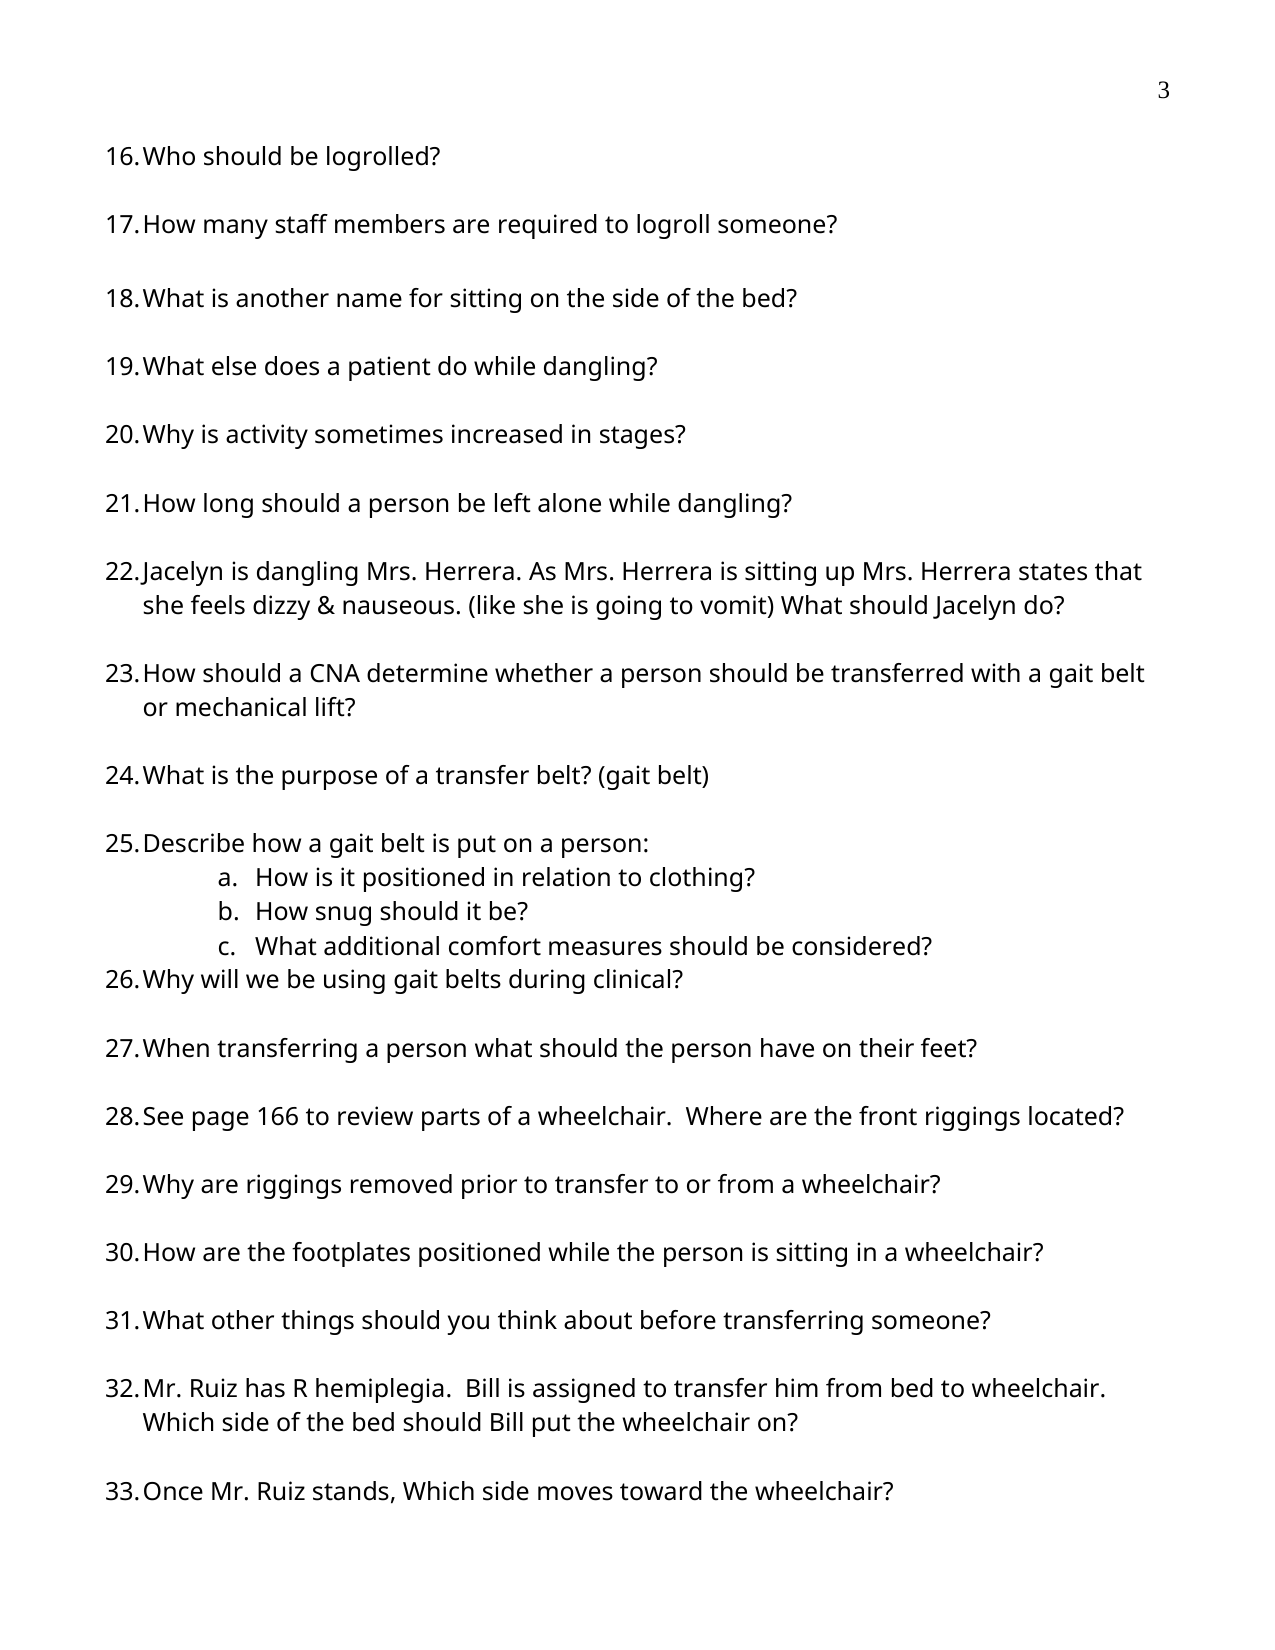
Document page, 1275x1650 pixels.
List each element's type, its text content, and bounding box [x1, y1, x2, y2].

list Mr. Ruiz has R hemiplegia. Bill is assigned to transfer him from bed to wheelchair. Which side of the bed should Bill put the wheelchair on? [105, 1371, 1170, 1439]
list How many staff members are required to logroll someone? [105, 207, 1170, 241]
list Why will we be using gait belts during clinical? [105, 962, 1170, 996]
list Jacelyn is dangling Mrs. Herrera. As Mrs. Herrera is sitting up Mrs. Herrera states that she feels dizzy & nauseous. (like she is going to vomit) What should Jacelyn do? [105, 553, 1170, 622]
list Who should be logrolled? [105, 139, 1170, 173]
list How snug should it be? [217, 894, 1170, 928]
list How long should a person be left alone while dangling? [105, 485, 1170, 519]
list How are the footplates positioned while the person is sitting in a wheelchair? [105, 1235, 1170, 1269]
list Why is activity sometimes increased in stages? [105, 417, 1170, 451]
list What additional comfort measures should be considered? [217, 928, 1170, 962]
list How is it positioned in relation to clothing? [217, 860, 1170, 894]
list What other things should you think about before transferring someone? [105, 1303, 1170, 1337]
list When transferring a person what should the person have on their feet? [105, 1030, 1170, 1064]
list How should a CNA determine whether a person should be transferred with a gait belt or mechanical lift? [105, 656, 1170, 724]
list What else does a patient do while dangling? [105, 349, 1170, 383]
list What is the purpose of a transfer belt? (gait belt) [105, 758, 1170, 792]
list Once Mr. Ruiz stands, Which side moves toward the wheelchair? [105, 1473, 1170, 1507]
list See page 166 to review parts of a wheelchair. Where are the front riggings located? [105, 1098, 1170, 1132]
list Describe how a gait belt is put on a person: [105, 826, 1170, 860]
list What is another name for sitting on the side of the bed? [105, 281, 1170, 315]
list Why are riggings removed prior to transfer to or from a wheelchair? [105, 1167, 1170, 1201]
